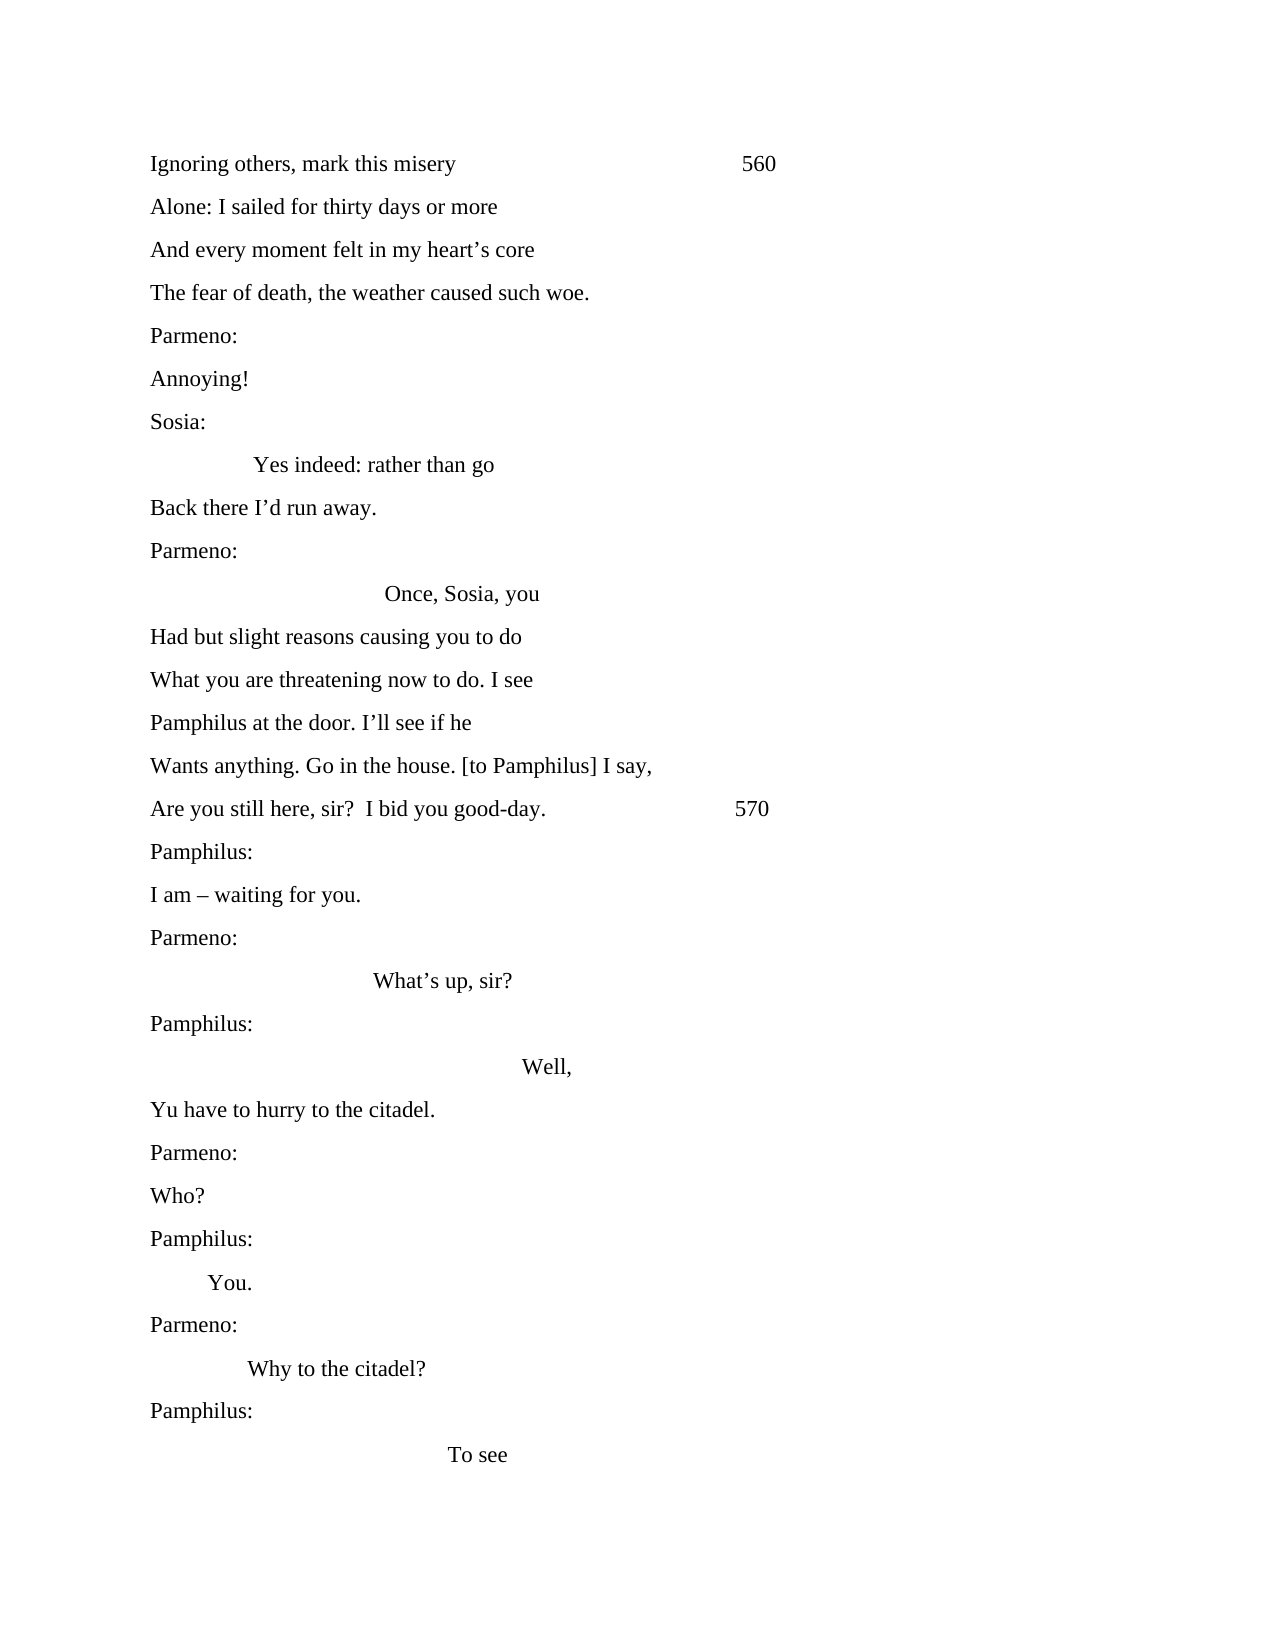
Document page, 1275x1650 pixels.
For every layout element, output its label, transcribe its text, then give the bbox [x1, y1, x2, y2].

text Pamphilus: [150, 1398, 1125, 1424]
text What’s up, sir? [150, 967, 1125, 994]
text The fear of death, the weather caused such woe. [150, 279, 1125, 305]
text Pamphilus: [150, 1010, 1125, 1037]
text Parmeno: [150, 1312, 1125, 1338]
text Wants anything. Go in the house. [to Pamphilus] I say, [150, 752, 1125, 779]
text Yes indeed: rather than go [150, 451, 1125, 477]
text To see [150, 1441, 1125, 1467]
text Pamphilus at the door. I’ll see if he [150, 709, 1125, 736]
text Annoying! [150, 365, 1125, 391]
text Parmeno: [150, 322, 1125, 348]
text You. [150, 1268, 1125, 1295]
text What you are threatening now to do. I see [150, 666, 1125, 693]
text And every moment felt in my heart’s core [150, 236, 1125, 262]
text Well, [150, 1053, 1125, 1080]
text Parmeno: [150, 537, 1125, 563]
text Why to the citadel? [150, 1354, 1125, 1381]
text Sosia: [150, 408, 1125, 434]
text Are you still here, sir? I bid you good-day. 570 [150, 795, 1125, 822]
text Pamphilus: [150, 838, 1125, 865]
text Had but slight reasons causing you to do [150, 623, 1125, 649]
text Yu have to hurry to the citadel. [150, 1096, 1125, 1123]
text I am – waiting for you. [150, 881, 1125, 908]
text Ignoring others, mark this misery 560 [150, 150, 1125, 176]
text Once, Sosia, you [150, 580, 1125, 607]
text Back there I’d run away. [150, 494, 1125, 521]
text Who? [150, 1182, 1125, 1209]
text Parmeno: [150, 1139, 1125, 1166]
text Pamphilus: [150, 1226, 1125, 1252]
text Alone: I sailed for thirty days or more [150, 193, 1125, 219]
text Parmeno: [150, 924, 1125, 951]
